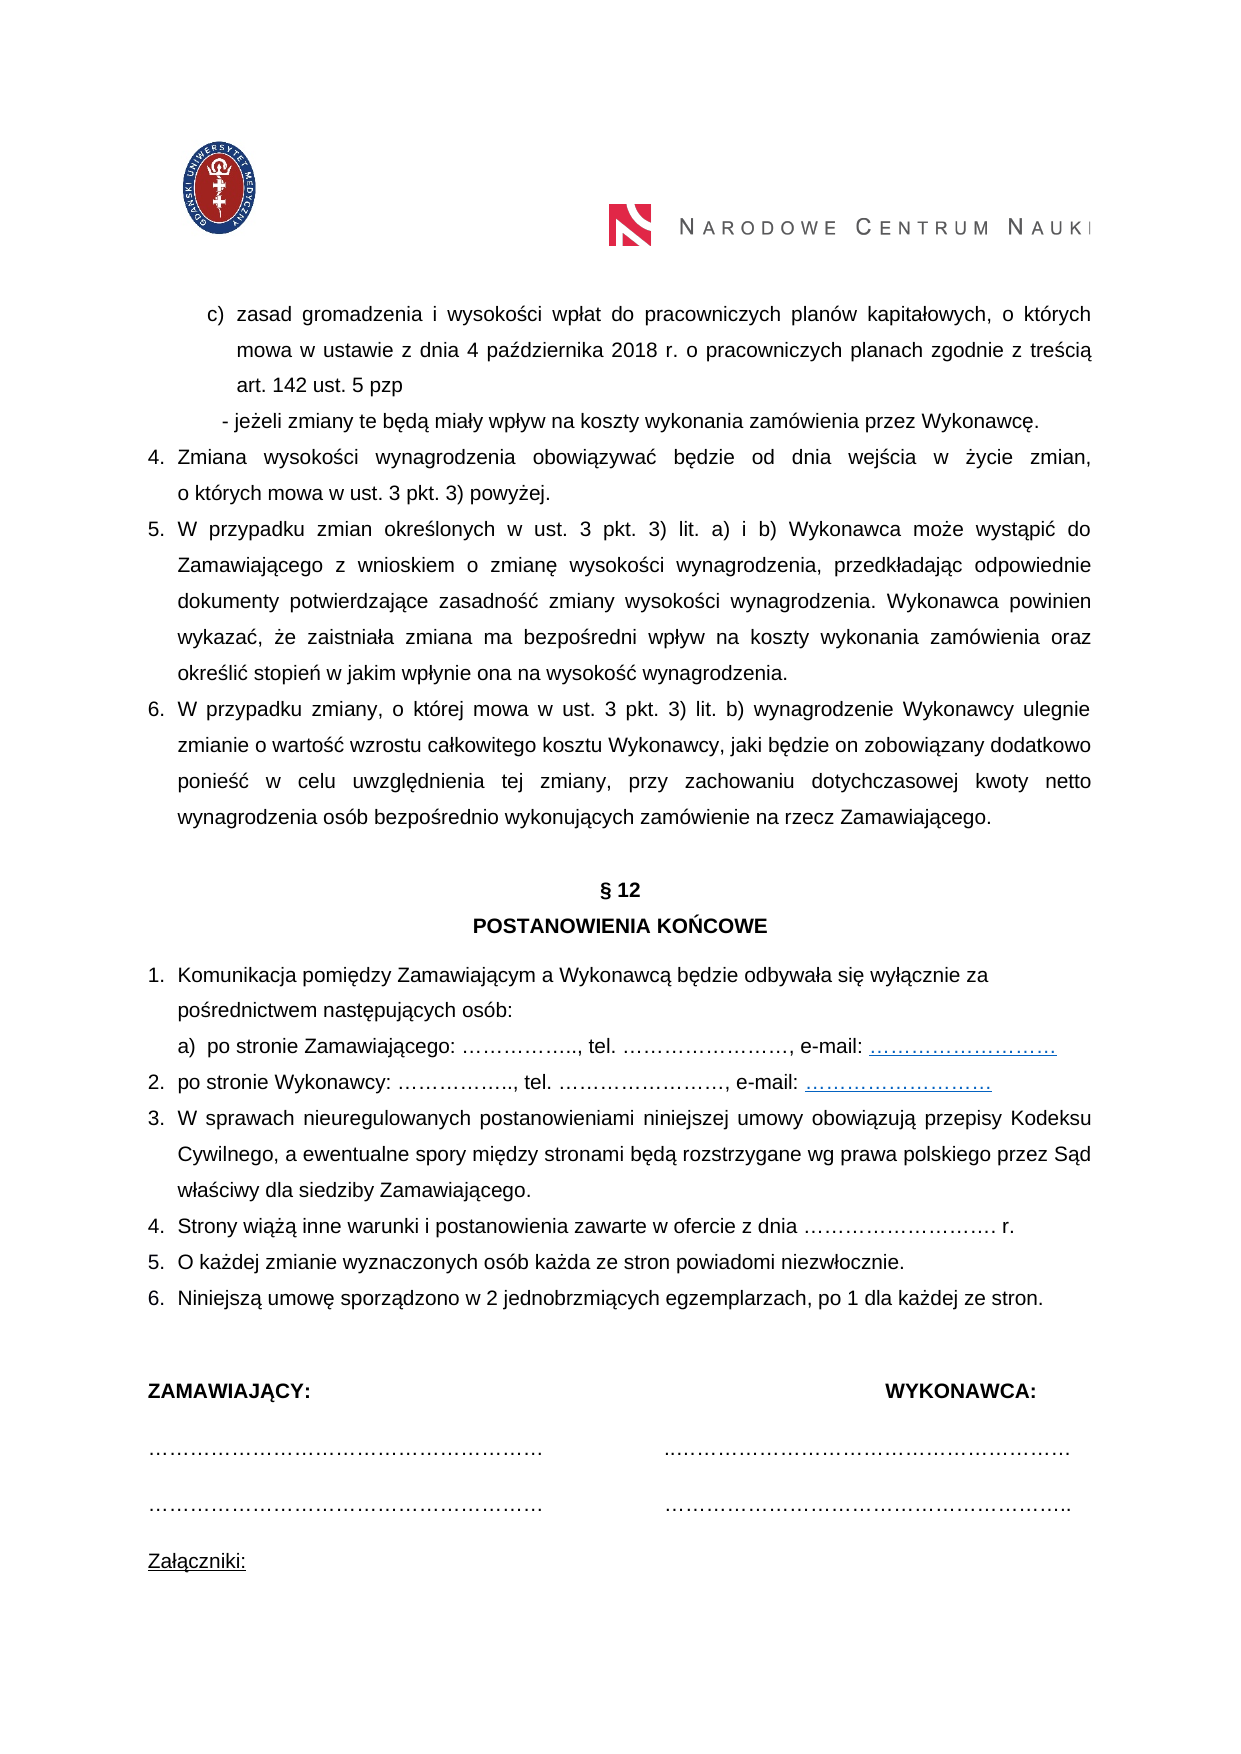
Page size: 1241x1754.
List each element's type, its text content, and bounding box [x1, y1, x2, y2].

list W przypadku zmiany, o której mowa w ust. 3 pkt. 3) lit. b) wynagrodzenie Wykonawcy ulegnie zmianie o wartość wzrostu całkowitego kosztu Wykonawcy, jaki będzie on zobowiązany dodatkowo ponieść w celu uwzględnienia tej zmiany, przy zachowaniu dotychczasowej kwoty netto wynagrodzenia osób bezpośrednio wykonujących zamówienie na rzecz Zamawiającego. [148, 697, 1092, 828]
text ZAMAWIAJĄCY: WYKONAWCA: [148, 1378, 1092, 1402]
list Komunikacja pomiędzy Zamawiającym a Wykonawcą będzie odbywała się wyłącznie za pośrednictwem następujących osób: [148, 962, 1092, 1022]
list O każdej zmianie wyznaczonych osób każda ze stron powiadomi niezwłocznie. [148, 1250, 1092, 1274]
list W sprawach nieuregulowanych postanowieniami niniejszej umowy obowiązują przepisy Kodeksu Cywilnego, a ewentualne spory między stronami będą rozstrzygane wg prawa polskiego przez Sąd właściwy dla siedziby Zamawiającego. [148, 1106, 1092, 1202]
text § 12 [148, 878, 1092, 902]
list po stronie Zamawiającego: …………….., tel. ……………………, e-mail: ……………………… [177, 1034, 1092, 1058]
text POSTANOWIENIA KOŃCOWE [148, 914, 1092, 938]
list W przypadku zmian określonych w ust. 3 pkt. 3) lit. a) i b) Wykonawca może wystąpić do Zamawiającego z wnioskiem o zmianę wysokości wynagrodzenia, przedkładając odpowiednie dokumenty potwierdzające zasadność zmiany wysokości wynagrodzenia. Wykonawca powinien wykazać, że zaistniała zmiana ma bezpośredni wpływ na koszty wykonania zamówienia oraz określić stopień w jakim wpłynie ona na wysokość wynagrodzenia. [148, 517, 1092, 685]
picture [170, 130, 268, 246]
text Załączniki: [148, 1549, 1092, 1573]
list Strony wiążą inne warunki i postanowienia zawarte w ofercie z dnia ………………………. r. [148, 1214, 1092, 1238]
list po stronie Wykonawcy: …………….., tel. ……………………, e-mail: ……………………… [148, 1070, 1092, 1094]
text ………………………………………………… ..………………………………………………… [148, 1435, 1092, 1459]
text ………………………………………………… ………………………………………………….. [148, 1492, 1092, 1516]
picture [609, 204, 1091, 246]
list zasad gromadzenia i wysokości wpłat do pracowniczych planów kapitałowych, o których mowa w ustawie z dnia 4 października 2018 r. o pracowniczych planach zgodnie z treścią art. 142 ust. 5 pzp [207, 301, 1092, 397]
list Zmiana wysokości wynagrodzenia obowiązywać będzie od dnia wejścia w życie zmian, o których mowa w ust. 3 pkt. 3) powyżej. [148, 445, 1092, 505]
text - jeżeli zmiany te będą miały wpływ na koszty wykonania zamówienia przez Wykonawcę. [222, 409, 1092, 433]
list Niniejszą umowę sporządzono w 2 jednobrzmiących egzemplarzach, po 1 dla każdej ze stron. [148, 1286, 1092, 1310]
